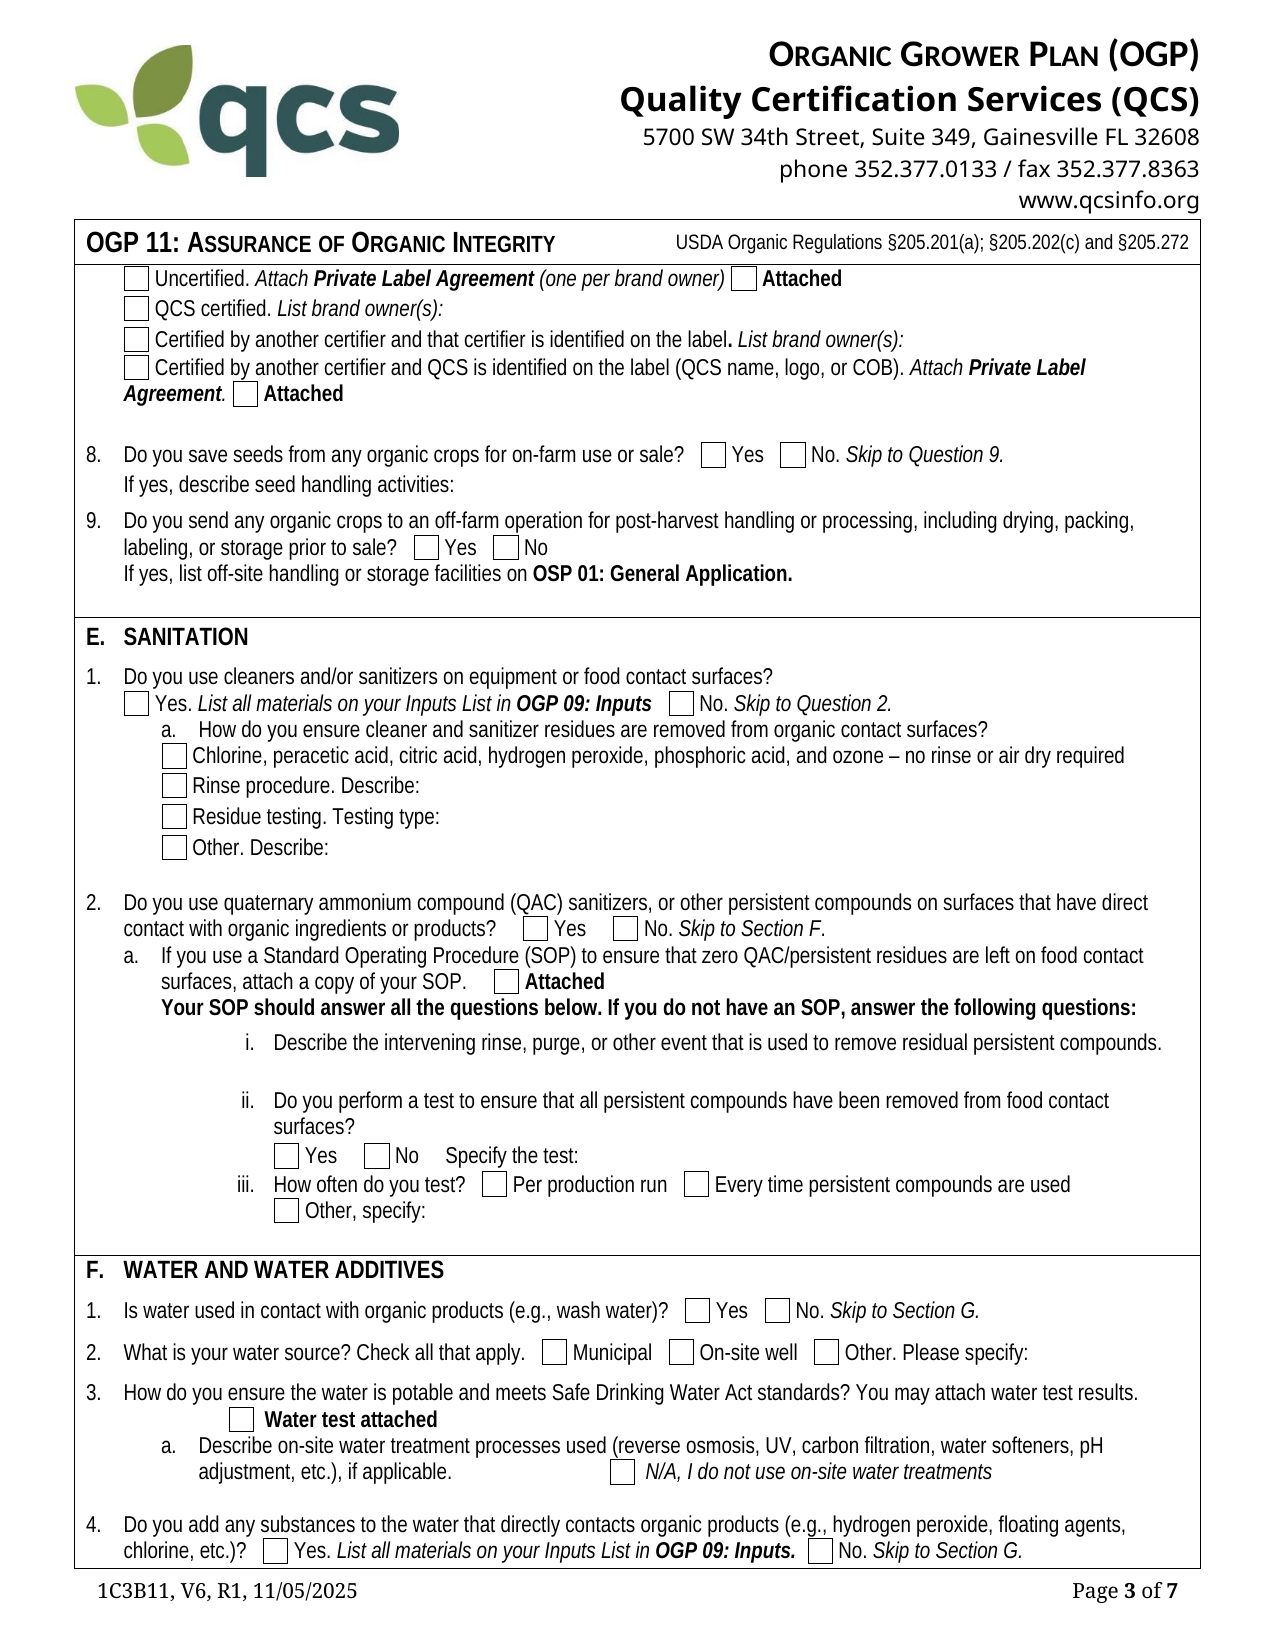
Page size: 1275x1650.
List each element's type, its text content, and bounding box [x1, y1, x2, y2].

picture [75, 45, 399, 177]
table_cell SANITATION Do you use cleaners and/or sanitizers on equipment or food contact surfaces? Yes. List all materials on your Inputs List in OGP 09: Inputs No. Skip to Question 2. How do you ensure cleaner and sanitizer residues are removed from organic contact surfaces? Chlorine, peracetic acid, citric acid, hydrogen peroxide, phosphoric acid, and ozone – no rinse or air dry required Rinse procedure. Describe: Residue testing. Testing type: Other. Describe: Do you use quaternary ammonium compound (QAC) sanitizers, or other persistent compounds on surfaces that have direct contact with organic ingredients or products? Yes No. Skip to Section F. If you use a Standard Operating Procedure (SOP) to ensure that zero QAC/persistent residues are left on food contact surfaces, attach a copy of your SOP. Attached Your SOP should answer all the questions below. If you do not have an SOP, answer the following questions: Describe the intervening rinse, purge, or other event that is used to remove residual persistent compounds. Do you perform a test to ensure that all persistent compounds have been removed from food contact surfaces? Yes No Specify the test: How often do you test? Per production run Every time persistent compounds are used Other, specify: [75, 618, 1200, 1254]
table_header OGP 11: Assurance of Organic Integrity [75, 220, 580, 264]
table_header USDA Organic Regulations §205.201(a); §205.202(c) and §205.272 [580, 220, 1200, 264]
